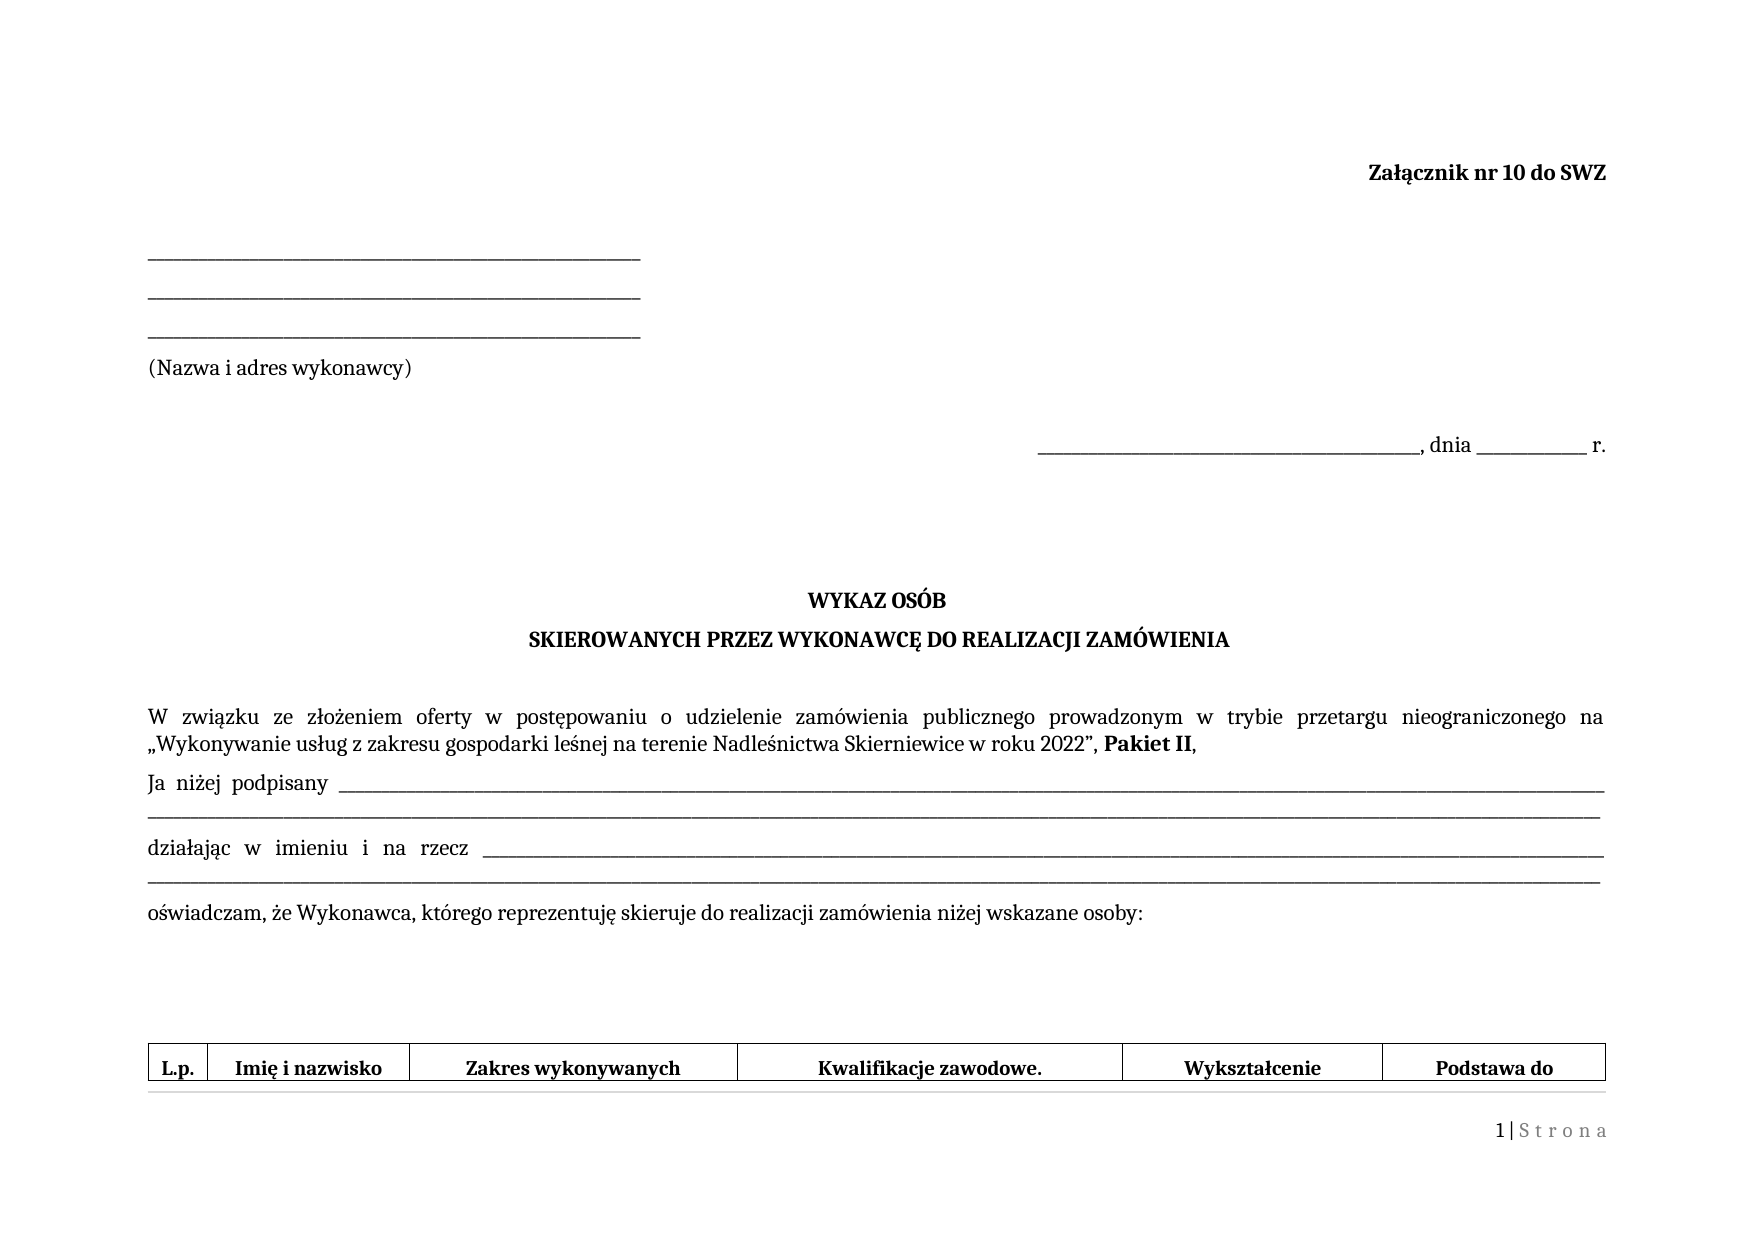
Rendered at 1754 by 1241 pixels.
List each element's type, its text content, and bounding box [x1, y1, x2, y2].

text _____________________________________________, dnia _____________ r. [148, 432, 1606, 458]
text WYKAZ OSÓB [148, 587, 1606, 614]
text W związku ze złożeniem oferty w postępowaniu o udzielenie zamówienia publicznego prowadzonym w trybie przetargu nieograniczonego na „Wykonywanie usług z zakresu gospodarki leśnej na terenie Nadleśnictwa Skierniewice w roku 2022”, Pakiet II, [148, 704, 1606, 757]
text działając w imieniu i na rzecz ____________________________________________________________________________________________________________________________________ ___________________________________________________________________________________________________________________________________________________________________________ [148, 834, 1606, 887]
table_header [410, 1044, 737, 1080]
text Ja niżej podpisany _____________________________________________________________________________________________________________________________________________________ ___________________________________________________________________________________________________________________________________________________________________________ [148, 769, 1606, 822]
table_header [738, 1044, 1122, 1080]
table_header L.p. [149, 1044, 207, 1080]
table_header Wykształcenie [1123, 1044, 1382, 1080]
text SKIEROWANYCH PRZEZ WYKONAWCĘ DO REALIZACJI ZAMÓWIENIA [148, 626, 1606, 653]
table_header Imię i nazwisko [208, 1044, 409, 1080]
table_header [1383, 1044, 1605, 1080]
text __________________________________________________________ [148, 316, 1606, 342]
text __________________________________________________________ [148, 277, 1606, 303]
text Załącznik nr 10 do SWZ [148, 160, 1606, 186]
text oświadczam, że Wykonawca, którego reprezentuję skieruje do realizacji zamówienia niżej wskazane osoby: [148, 900, 1606, 926]
text __________________________________________________________ [148, 238, 1606, 264]
text (Nazwa i adres wykonawcy) [148, 354, 1606, 381]
